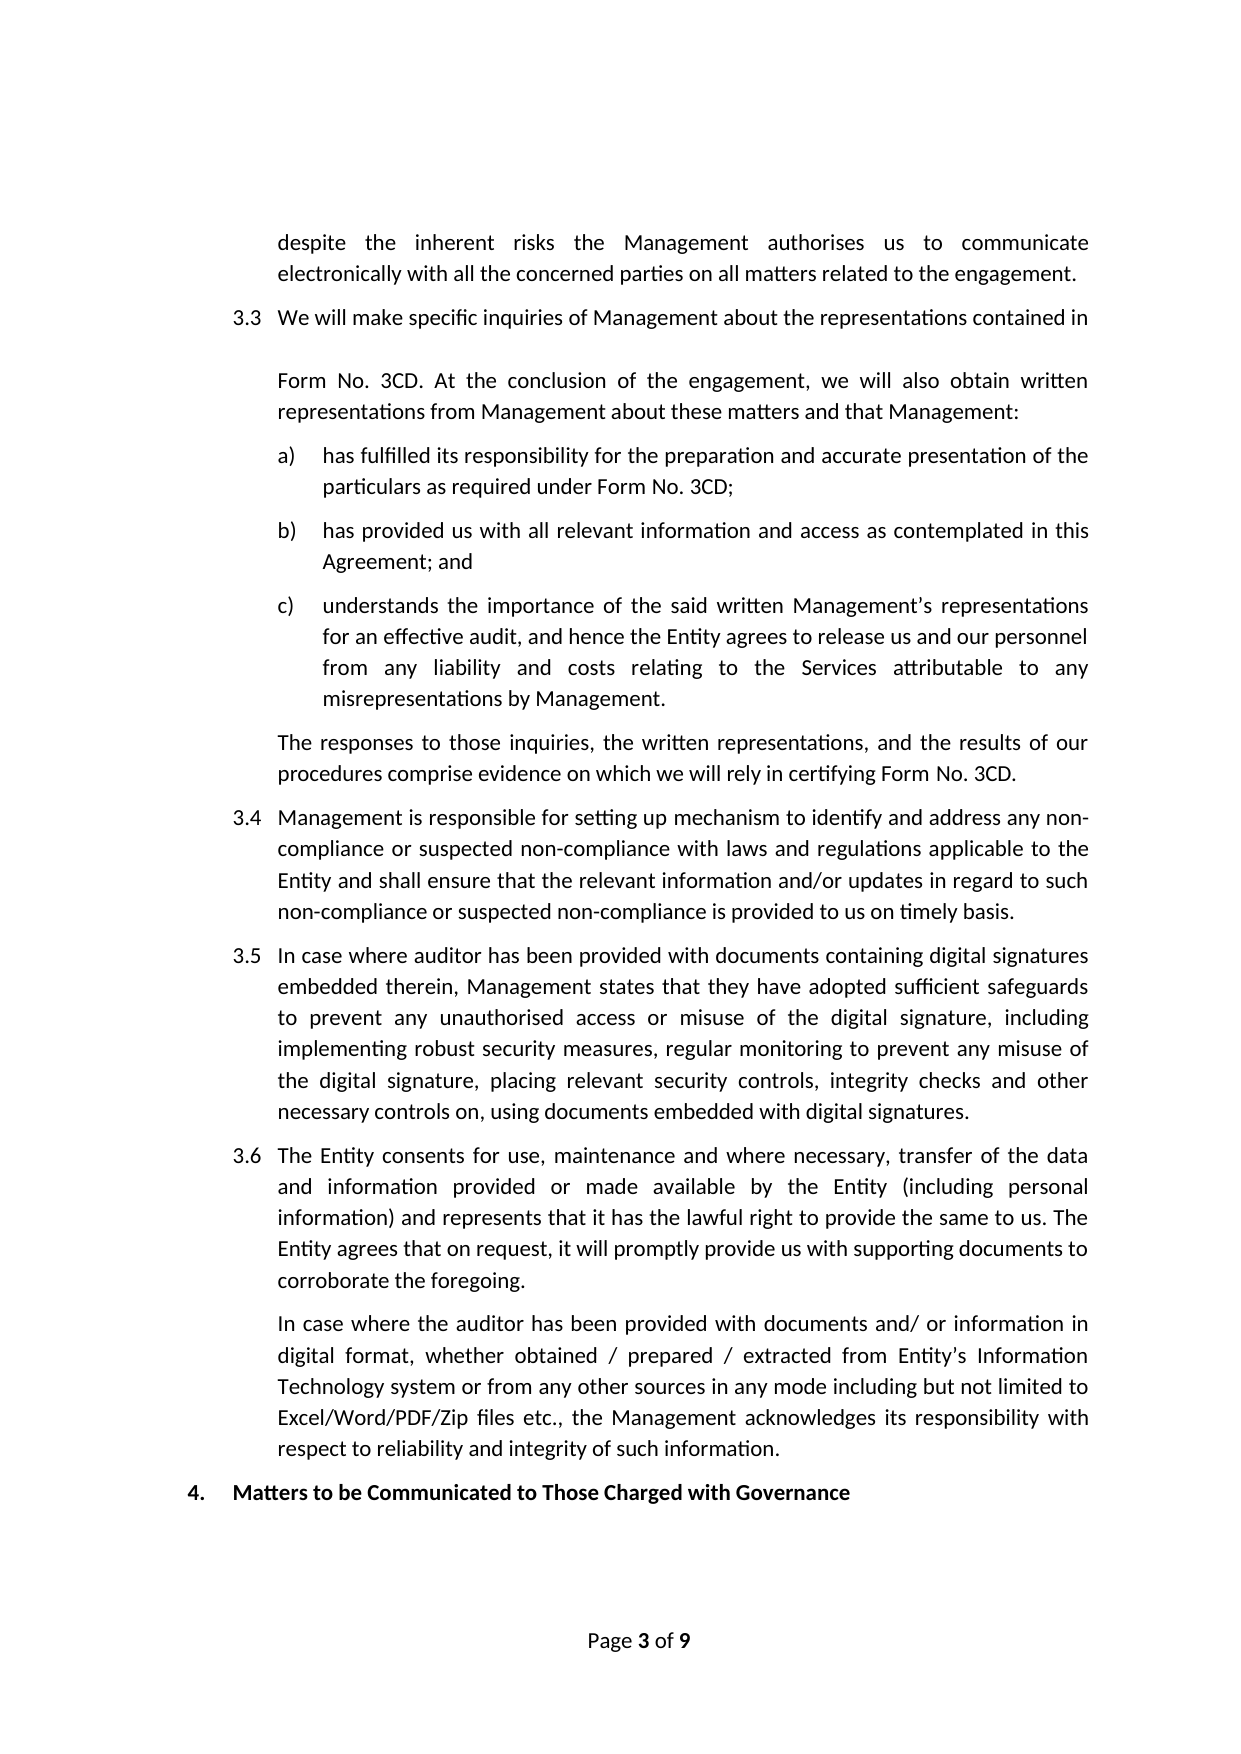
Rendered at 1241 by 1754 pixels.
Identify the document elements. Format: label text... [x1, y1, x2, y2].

text The responses to those inquiries, the written representations, and the results of our procedures comprise evidence on which we will rely in certifying Form No. 3CD. [277, 725, 1090, 787]
list In case where auditor has been provided with documents containing digital signatures embedded therein, Management states that they have adopted sufficient safeguards to prevent any unauthorised access or misuse of the digital signature, including implementing robust security measures, regular monitoring to prevent any misuse of the digital signature, placing relevant security controls, integrity checks and other necessary controls on, using documents embedded with digital signatures. [232, 937, 1090, 1125]
list Management is responsible for setting up mechanism to identify and address any non-compliance or suspected non-compliance with laws and regulations applicable to the Entity and shall ensure that the relevant information and/or updates in regard to such non-compliance or suspected non-compliance is provided to us on timely basis. [232, 800, 1090, 925]
list has fulfilled its responsibility for the preparation and accurate presentation of the particulars as required under Form No. 3CD; [277, 437, 1090, 500]
list The Entity consents for use, maintenance and where necessary, transfer of the data and information provided or made available by the Entity (including personal information) and represents that it has the lawful right to provide the same to us. The Entity agrees that on request, it will promptly provide us with supporting documents to corroborate the foregoing. [232, 1137, 1090, 1294]
list We will make specific inquiries of Management about the representations contained in Form No. 3CD. At the conclusion of the engagement, we will also obtain written representations from Management about these matters and that Management: [232, 300, 1090, 425]
list has provided us with all relevant information and access as contemplated in this Agreement; and [277, 512, 1090, 575]
text In case where the auditor has been provided with documents and/ or information in digital format, whether obtained / prepared / extracted from Entity’s Information Technology system or from any other sources in any mode including but not limited to Excel/Word/PDF/Zip files etc., the Management acknowledges its responsibility with respect to reliability and integrity of such information. [277, 1306, 1090, 1462]
list Matters to be Communicated to Those Charged with Governance [187, 1475, 1090, 1506]
list understands the importance of the said written Management’s representations for an effective audit, and hence the Entity agrees to release us and our personnel from any liability and costs relating to the Services attributable to any misrepresentations by Management. [277, 587, 1090, 712]
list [232, 225, 1090, 287]
